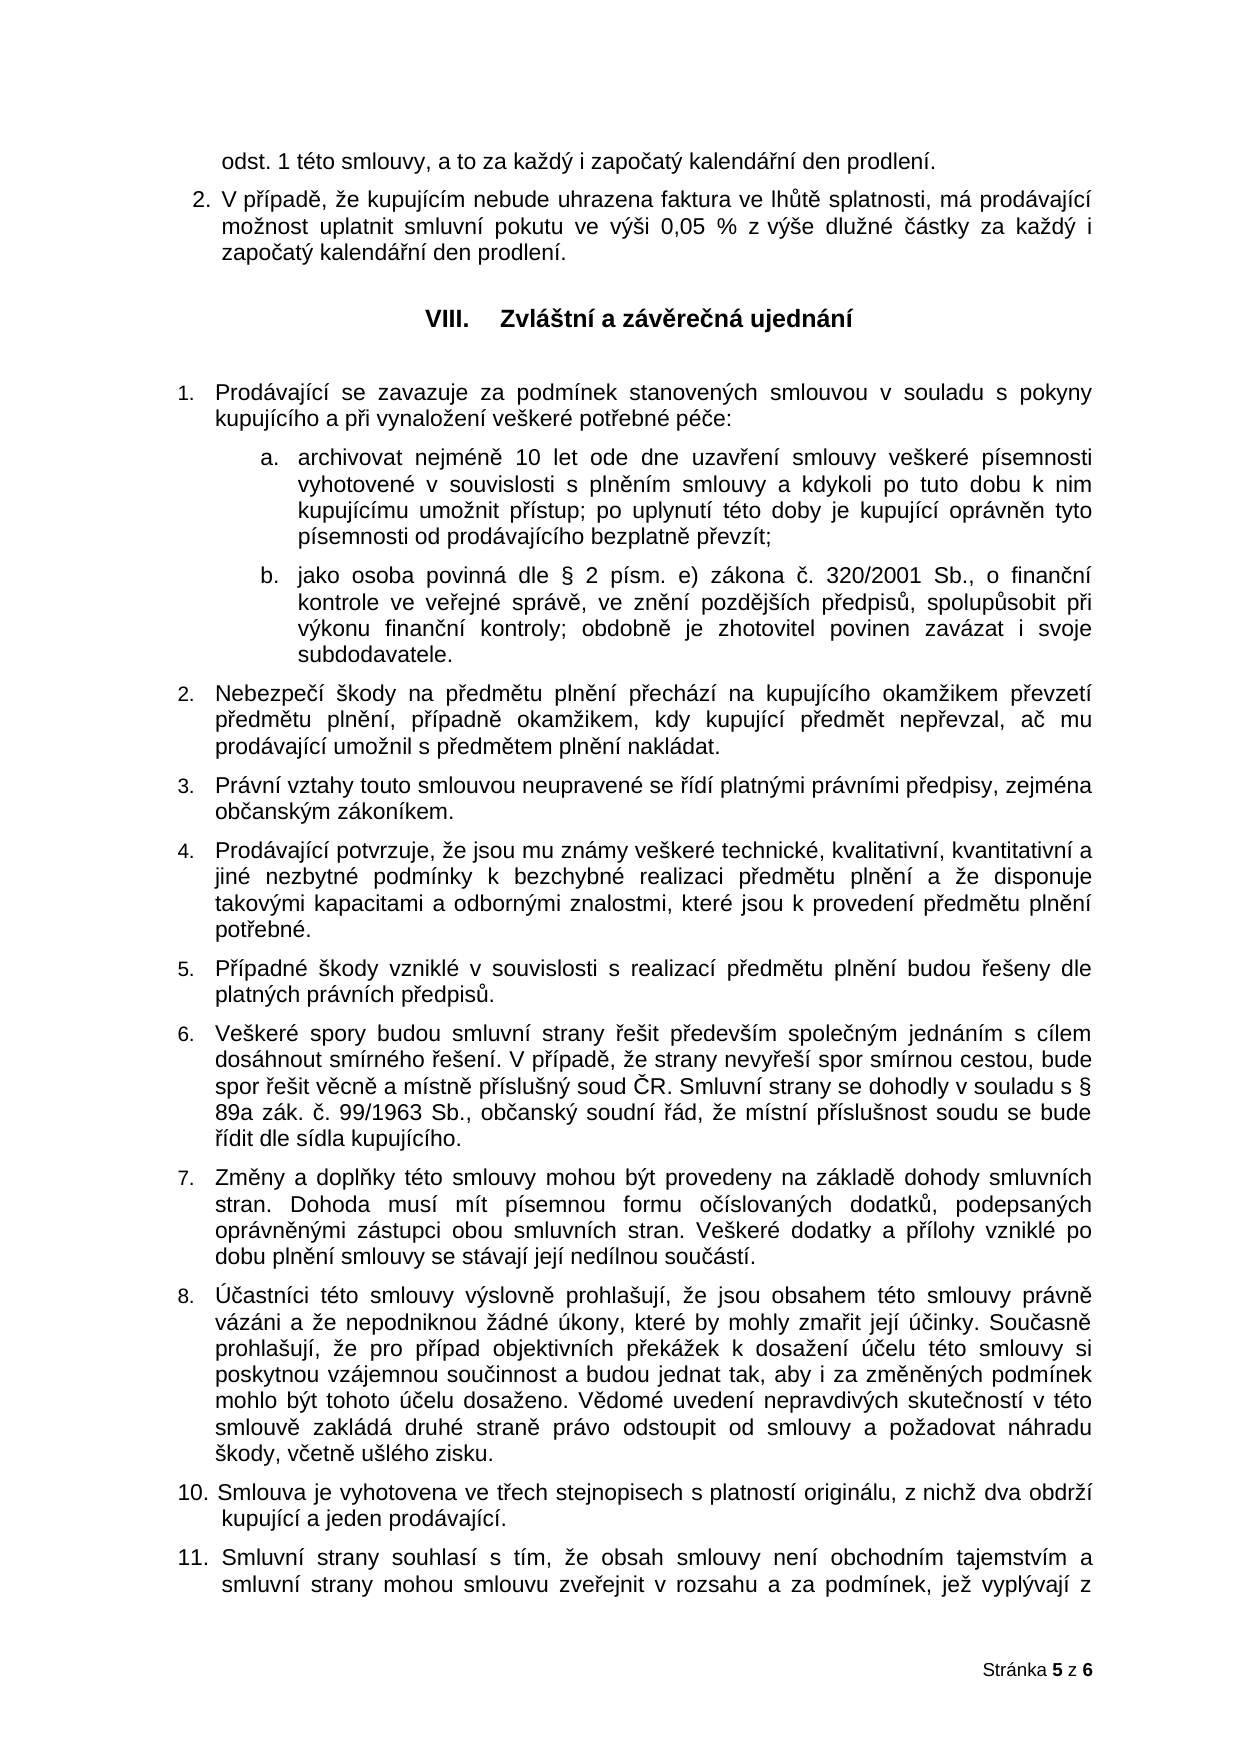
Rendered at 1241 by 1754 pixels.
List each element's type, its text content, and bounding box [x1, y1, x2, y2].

list Právní vztahy touto smlouvou neupravené se řídí platnými právními předpisy, zejména občanským zákoníkem. [177, 772, 1093, 824]
list jako osoba povinná dle § 2 písm. e) zákona č. 320/2001 Sb., o finanční kontrole ve veřejné správě, ve znění pozdějších předpisů, spolupůsobit při výkonu finanční kontroly; obdobně je zhotovitel povinen zavázat i svoje subdodavatele. [260, 562, 1093, 667]
list V případě, že kupujícím nebude uhrazena faktura ve lhůtě splatnosti, má prodávající možnost uplatnit smluvní pokutu ve výši 0,05 % z výše dlužné částky za každý i započatý kalendářní den prodlení. [192, 186, 1093, 266]
list Prodávající potvrzuje, že jsou mu známy veškeré technické, kvalitativní, kvantitativní a jiné nezbytné podmínky k bezchybné realizaci předmětu plnění a že disponuje takovými kapacitami a odbornými znalostmi, které jsou k provedení předmětu plnění potřebné. [177, 837, 1093, 942]
list Účastníci této smlouvy výslovně prohlašují, že jsou obsahem této smlouvy právně vázáni a že nepodniknou žádné úkony, které by mohly zmařit její účinky. Současně prohlašují, že pro případ objektivních překážek k dosažení účelu této smlouvy si poskytnou vzájemnou součinnost a budou jednat tak, aby i za změněných podmínek mohlo být tohoto účelu dosaženo. Vědomé uvedení nepravdivých skutečností v této smlouvě zakládá druhé straně právo odstoupit od smlouvy a požadovat náhradu škody, včetně ušlého zisku. [177, 1282, 1093, 1467]
list Veškeré spory budou smluvní strany řešit především společným jednáním s cílem dosáhnout smírného řešení. V případě, že strany nevyřeší spor smírnou cestou, bude spor řešit věcně a místně příslušný soud ČR. Smluvní strany se dohodly v souladu s § 89a zák. č. 99/1963 Sb., občanský soudní řád, že místní příslušnost soudu se bude řídit dle sídla kupujícího. [177, 1020, 1093, 1152]
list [192, 148, 1093, 174]
list Případné škody vzniklé v souvislosti s realizací předmětu plnění budou řešeny dle platných právních předpisů. [177, 955, 1093, 1007]
list Zvláštní a závěrečná ujednání [185, 304, 1093, 333]
text 10. Smlouva je vyhotovena ve třech stejnopisech s platností originálu, z nichž dva obdrží kupující a jeden prodávající. [177, 1479, 1093, 1532]
list archivovat nejméně 10 let ode dne uzavření smlouvy veškeré písemnosti vyhotovené v souvislosti s plněním smlouvy a kdykoli po tuto dobu k nim kupujícímu umožnit přístup; po uplynutí této doby je kupující oprávněn tyto písemnosti od prodávajícího bezplatně převzít; [260, 444, 1093, 549]
list Změny a doplňky této smlouvy mohou být provedeny na základě dohody smluvních stran. Dohoda musí mít písemnou formu očíslovaných dodatků, podepsaných oprávněnými zástupci obou smluvních stran. Veškeré dodatky a přílohy vzniklé po dobu plnění smlouvy se stávají její nedílnou součástí. [177, 1164, 1093, 1269]
list Prodávající se zavazuje za podmínek stanovených smlouvou v souladu s pokyny kupujícího a při vynaložení veškeré potřebné péče: [177, 379, 1093, 432]
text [177, 1544, 1093, 1597]
list Nebezpečí škody na předmětu plnění přechází na kupujícího okamžikem převzetí předmětu plnění, případně okamžikem, kdy kupující předmět nepřevzal, ač mu prodávající umožnil s předmětem plnění nakládat. [177, 680, 1093, 759]
